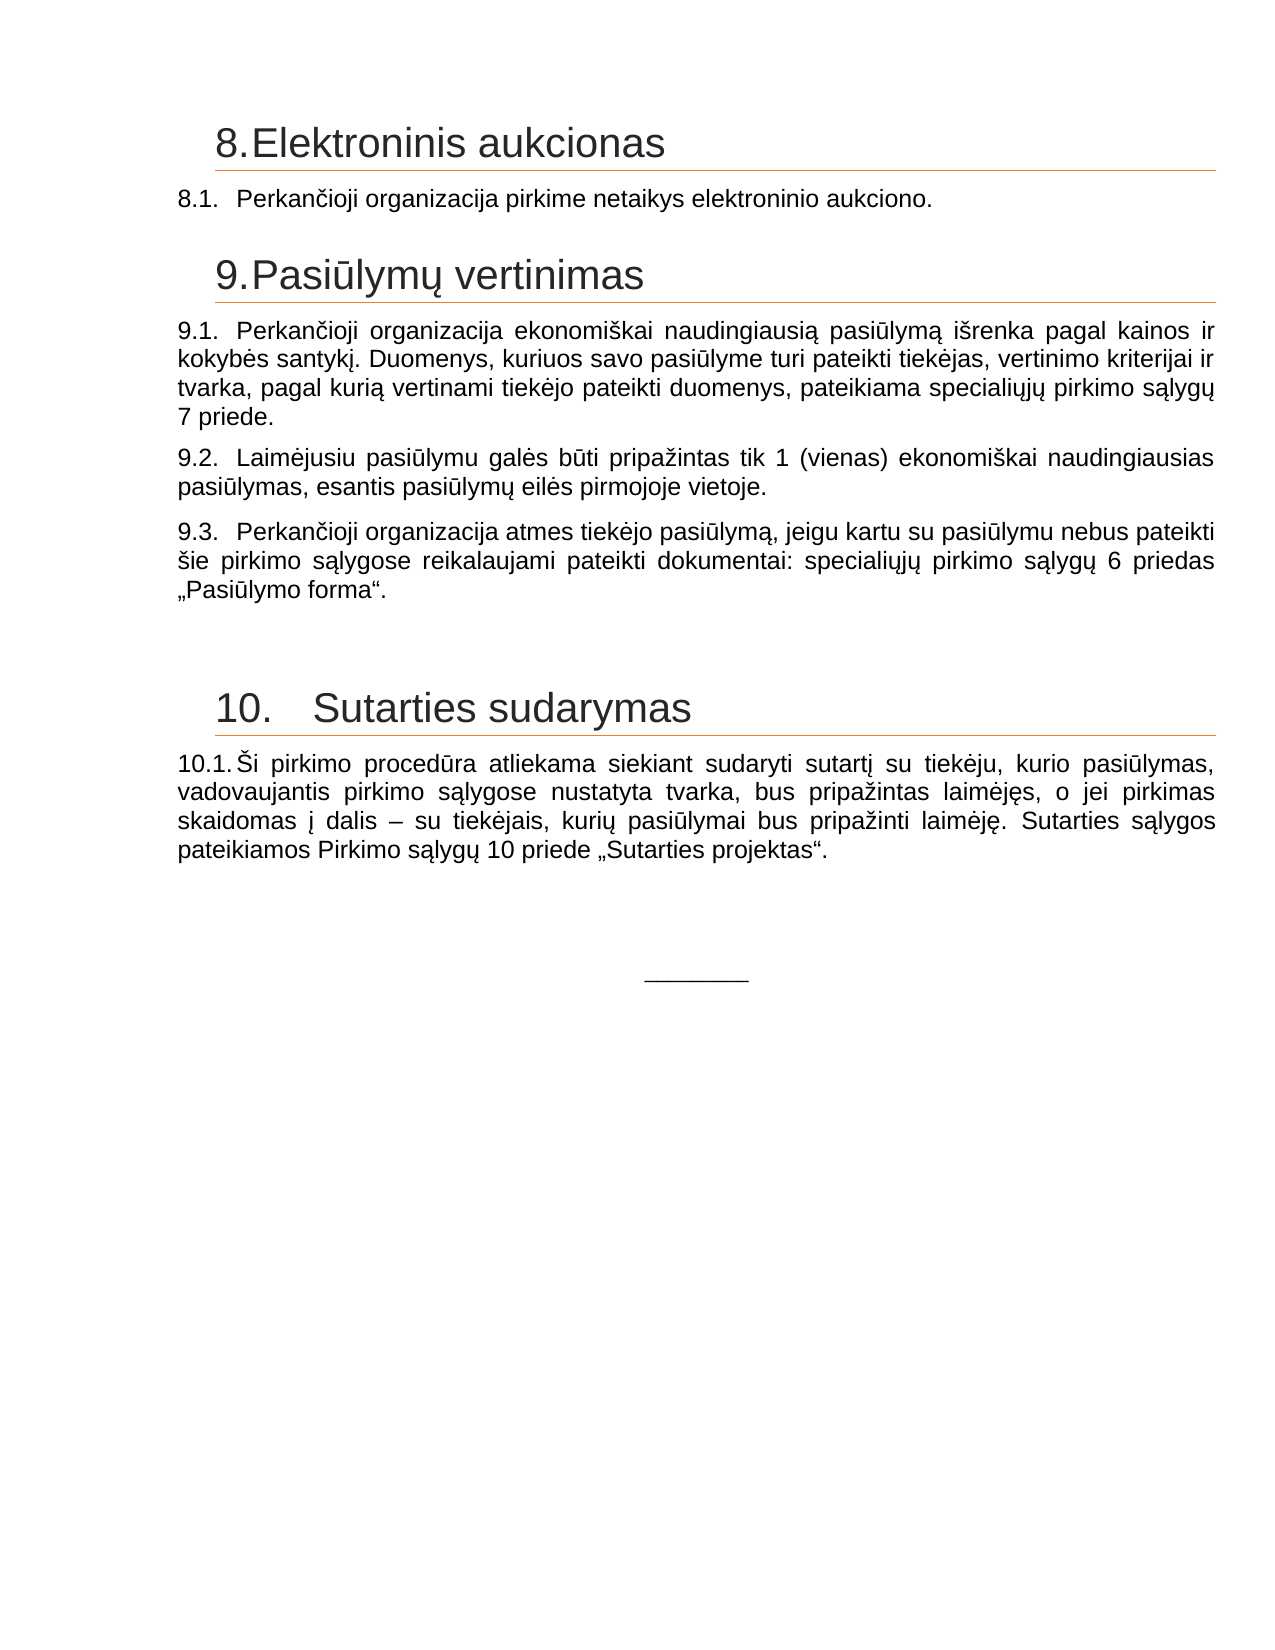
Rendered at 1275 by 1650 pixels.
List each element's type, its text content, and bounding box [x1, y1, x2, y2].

text _________ [177, 959, 1216, 983]
list Perkančioji organizacija pirkime netaikys elektroninio aukciono. [177, 184, 1216, 212]
list Perkančioji organizacija ekonomiškai naudingiausią pasiūlymą išrenka pagal kainos ir kokybės santykį. Duomenys, kuriuos savo pasiūlyme turi pateikti tiekėjas, vertinimo kriterijai ir tvarka, pagal kurią vertinami tiekėjo pateikti duomenys, pateikiama specialiųjų pirkimo sąlygų 7 priede. [177, 316, 1216, 431]
subtitle Pasiūlymų vertinimas [215, 250, 1216, 302]
subtitle Sutarties sudarymas [215, 683, 1216, 735]
list Laimėjusiu pasiūlymu galės būti pripažintas tik 1 (vienas) ekonomiškai naudingiausias pasiūlymas, esantis pasiūlymų eilės pirmojoje vietoje. [177, 443, 1216, 501]
list Ši pirkimo procedūra atliekama siekiant sudaryti sutartį su tiekėju, kurio pasiūlymas, vadovaujantis pirkimo sąlygose nustatyta tvarka, bus pripažintas laimėjęs, o jei pirkimas skaidomas į dalis – su tiekėjais, kurių pasiūlymai bus pripažinti laimėję. Sutarties sąlygos pateikiamos Pirkimo sąlygų 10 priede „Sutarties projektas“. [177, 748, 1216, 863]
subtitle Elektroninis aukcionas [215, 118, 1216, 170]
list Perkančioji organizacija atmes tiekėjo pasiūlymą, jeigu kartu su pasiūlymu nebus pateikti šie pirkimo sąlygose reikalaujami pateikti dokumentai: specialiųjų pirkimo sąlygų 6 priedas „Pasiūlymo forma“. [177, 517, 1216, 603]
